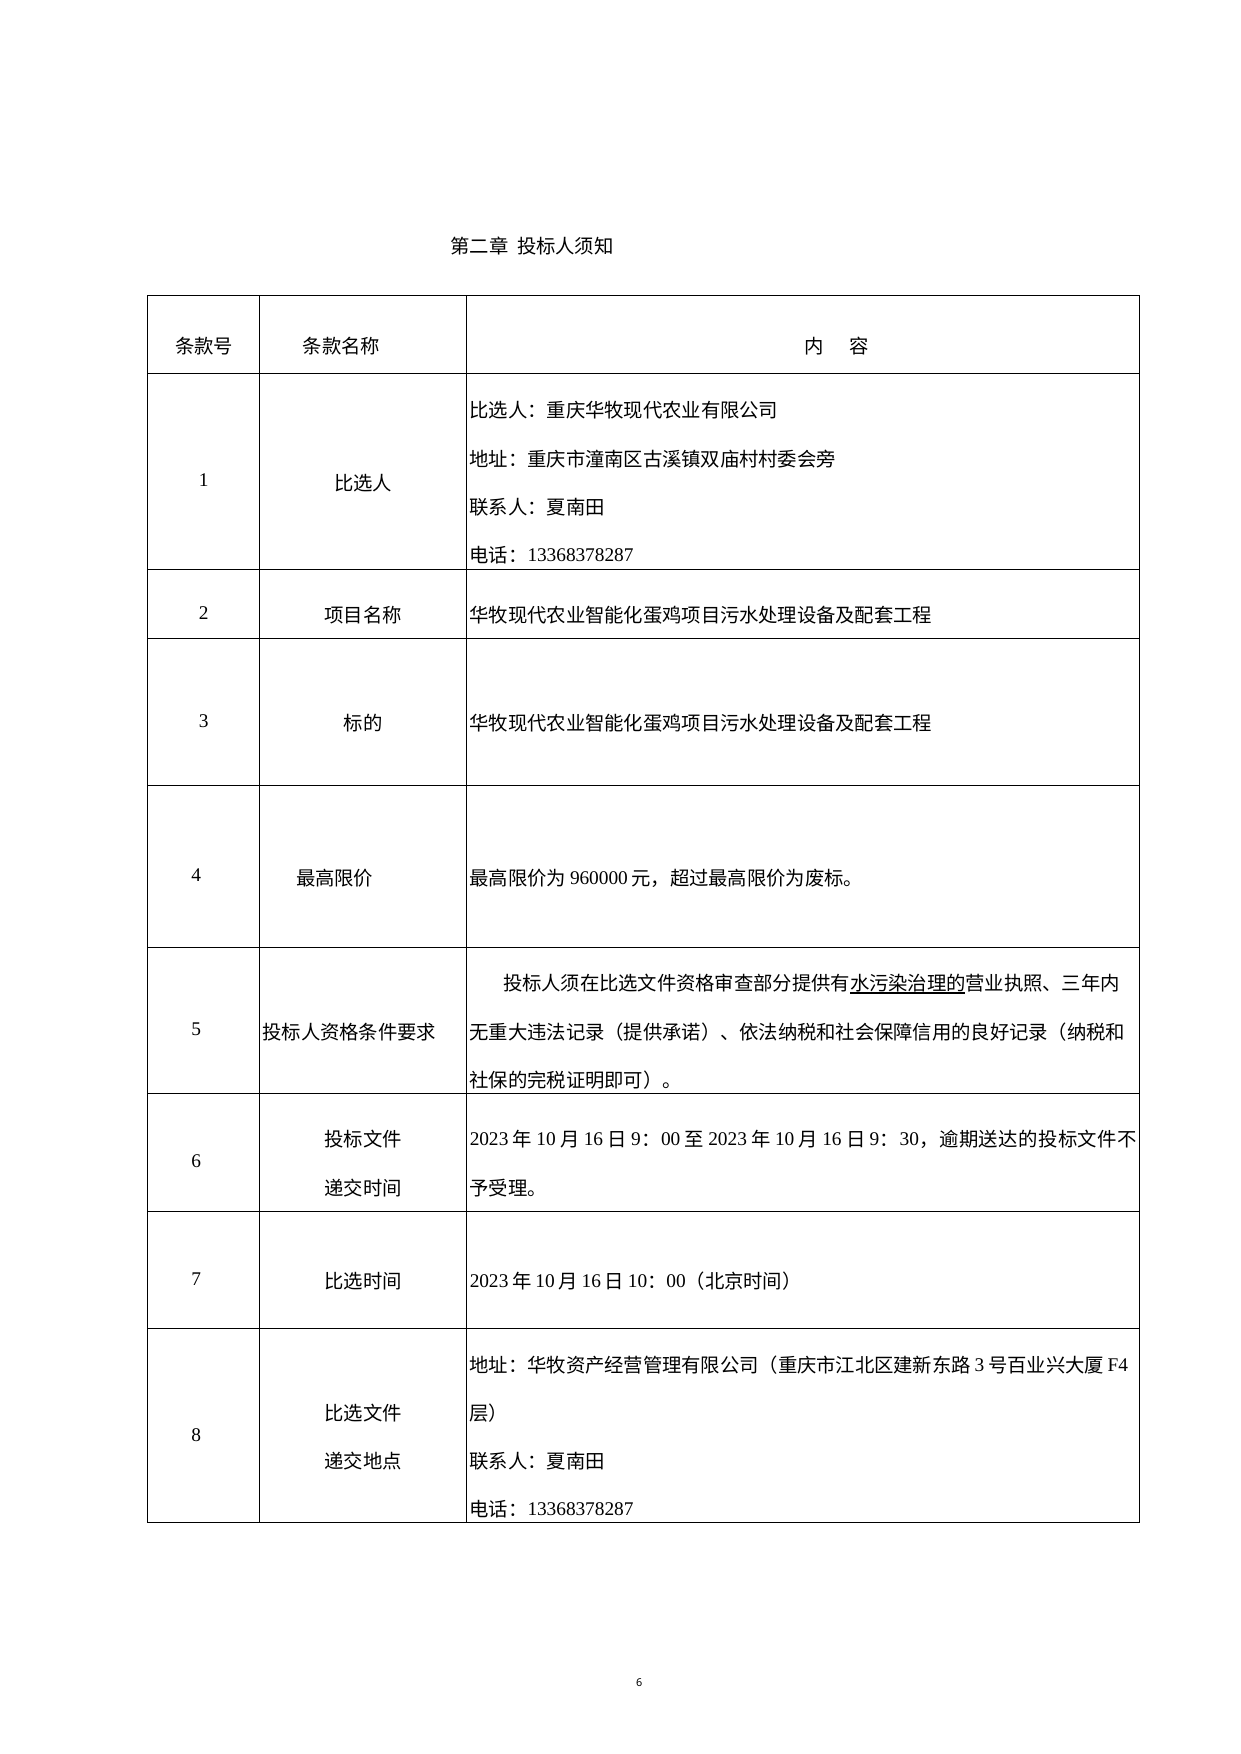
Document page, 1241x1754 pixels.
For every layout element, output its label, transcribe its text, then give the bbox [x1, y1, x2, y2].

table_cell 2023年10月16日9：00至2023年10月16日9：30，逾期送达的投标文件不予受理。 [467, 1094, 1139, 1211]
table_header 条款号 [148, 296, 259, 373]
table_cell 7 [148, 1212, 259, 1328]
table_cell 比选人：重庆华牧现代农业有限公司 地址：重庆市潼南区古溪镇双庙村村委会旁 联系人：夏南田 电话：13368378287 [467, 374, 1139, 569]
table_cell 投标人资格条件要求 [260, 948, 466, 1093]
subtitle 第二章 投标人须知 [151, 207, 1089, 261]
table_cell 1 [148, 374, 259, 569]
table_cell 地址：华牧资产经营管理有限公司（重庆市江北区建新东路3号百业兴大厦F4层） 联系人：夏南田 电话：13368378287 [467, 1329, 1139, 1522]
table_cell 2023年10月16日10：00（北京时间） [467, 1212, 1139, 1328]
table_cell 华牧现代农业智能化蛋鸡项目污水处理设备及配套工程 [467, 639, 1139, 785]
table_cell 华牧现代农业智能化蛋鸡项目污水处理设备及配套工程 [467, 570, 1139, 638]
table_cell 最高限价 [260, 786, 466, 947]
table_cell 比选时间 [260, 1212, 466, 1328]
table_header 条款名称 [260, 296, 466, 373]
table_cell 比选文件 递交地点 [260, 1329, 466, 1522]
table_cell 5 [148, 948, 259, 1093]
table_cell 标的 [260, 639, 466, 785]
table_cell 投标文件 递交时间 [260, 1094, 466, 1211]
table_cell 比选人 [260, 374, 466, 569]
table_header 内 容 [467, 296, 1139, 373]
table_cell 8 [148, 1329, 259, 1522]
table_cell 项目名称 [260, 570, 466, 638]
table_cell 3 [148, 639, 259, 785]
table_cell 6 [148, 1094, 259, 1211]
table_cell 4 [148, 786, 259, 947]
table_cell 投标人须在比选文件资格审查部分提供有水污染治理的营业执照、三年内无重大违法记录（提供承诺）、依法纳税和社会保障信用的良好记录（纳税和社保的完税证明即可）。 [467, 948, 1139, 1093]
table_cell 2 [148, 570, 259, 638]
table_cell 最高限价为960000元，超过最高限价为废标。 [467, 786, 1139, 947]
